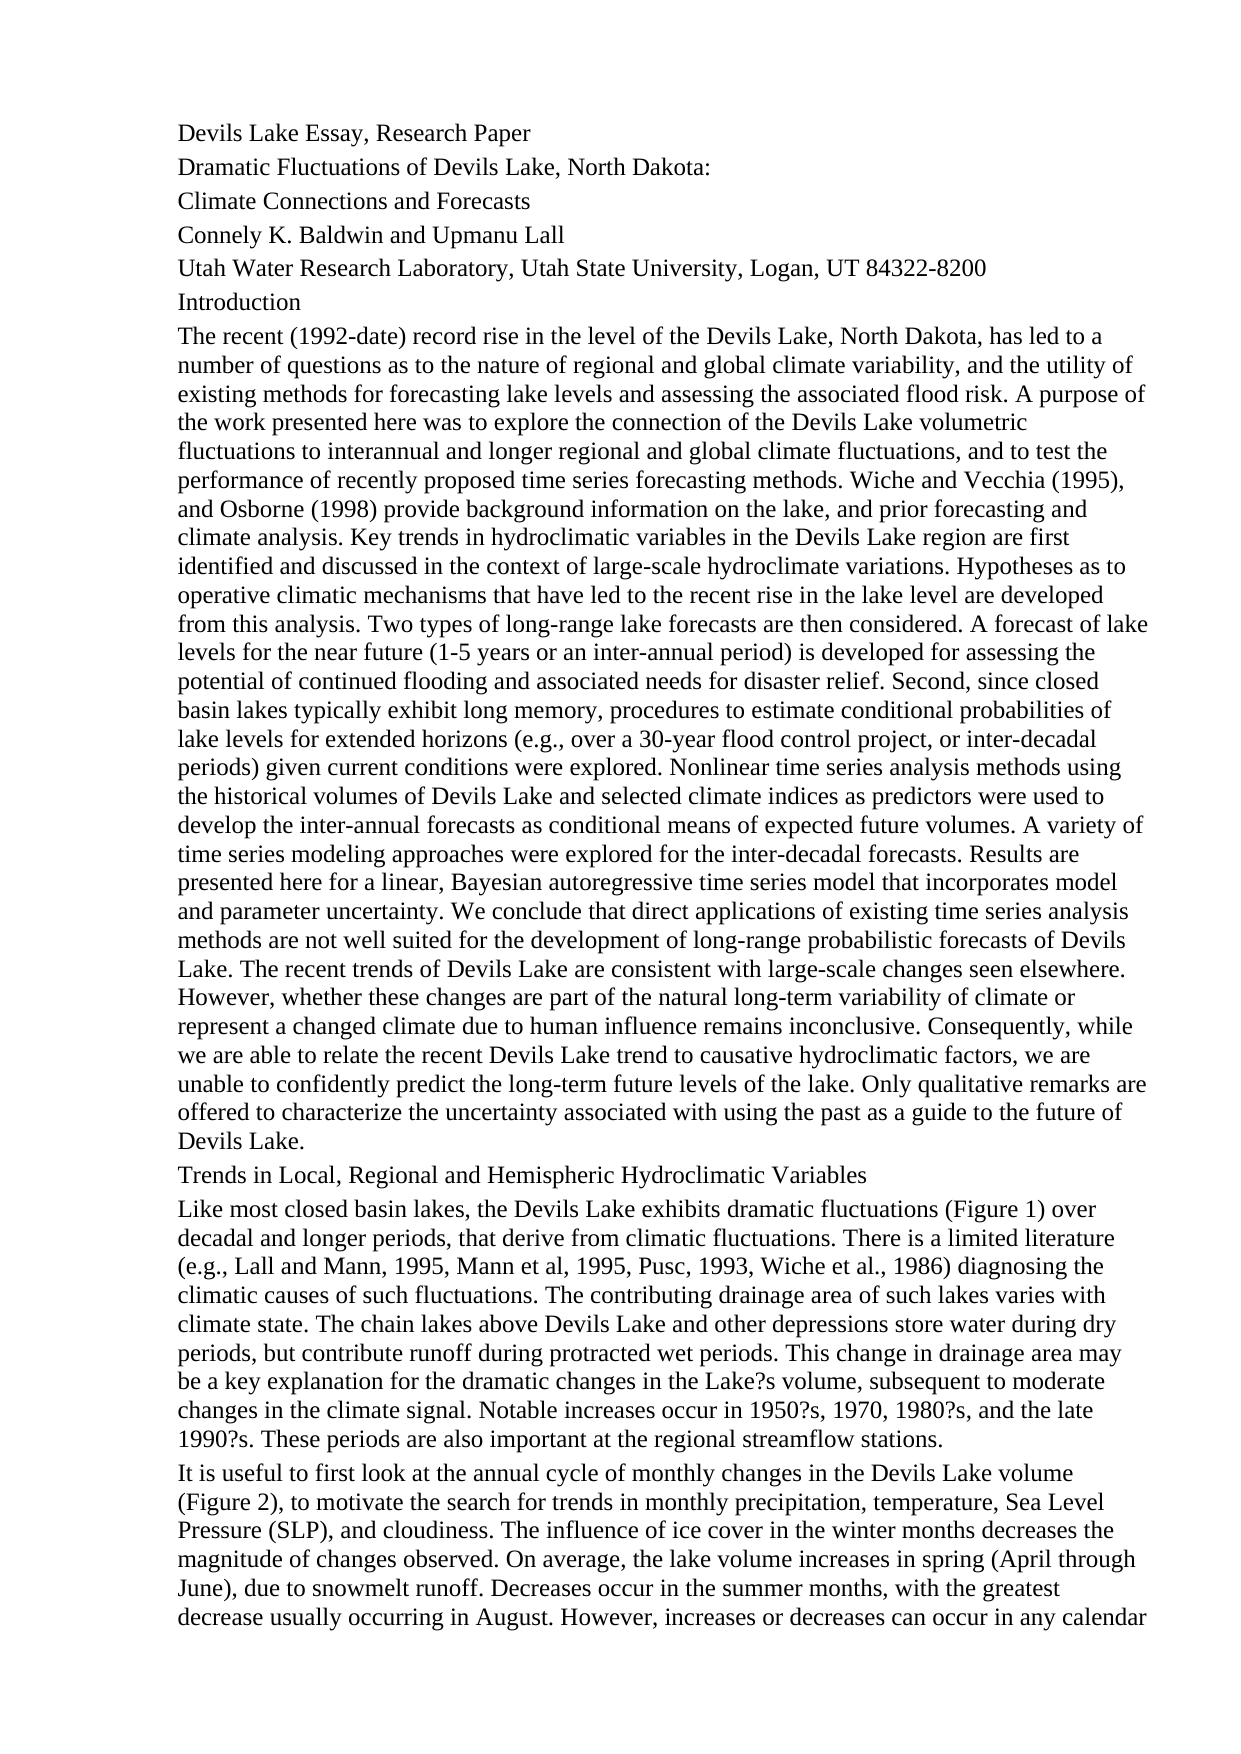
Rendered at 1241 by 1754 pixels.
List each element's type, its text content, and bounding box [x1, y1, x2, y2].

text The recent (1992-date) record rise in the level of the Devils Lake, North Dakota, has led to a number of questions as to the nature of regional and global climate variability, and the utility of existing methods for forecasting lake levels and assessing the associated flood risk. A purpose of the work presented here was to explore the connection of the Devils Lake volumetric fluctuations to interannual and longer regional and global climate fluctuations, and to test the performance of recently proposed time series forecasting methods. Wiche and Vecchia (1995), and Osborne (1998) provide background information on the lake, and prior forecasting and climate analysis. Key trends in hydroclimatic variables in the Devils Lake region are first identified and discussed in the context of large-scale hydroclimate variations. Hypotheses as to operative climatic mechanisms that have led to the recent rise in the lake level are developed from this analysis. Two types of long-range lake forecasts are then considered. A forecast of lake levels for the near future (1-5 years or an inter-annual period) is developed for assessing the potential of continued flooding and associated needs for disaster relief. Second, since closed basin lakes typically exhibit long memory, procedures to estimate conditional probabilities of lake levels for extended horizons (e.g., over a 30-year flood control project, or inter-decadal periods) given current conditions were explored. Nonlinear time series analysis methods using the historical volumes of Devils Lake and selected climate indices as predictors were used to develop the inter-annual forecasts as conditional means of expected future volumes. A variety of time series modeling approaches were explored for the inter-decadal forecasts. Results are presented here for a linear, Bayesian autoregressive time series model that incorporates model and parameter uncertainty. We conclude that direct applications of existing time series analysis methods are not well suited for the development of long-range probabilistic forecasts of Devils Lake. The recent trends of Devils Lake are consistent with large-scale changes seen elsewhere. However, whether these changes are part of the natural long-term variability of climate or represent a changed climate due to human influence remains inconclusive. Consequently, while we are able to relate the recent Devils Lake trend to causative hydroclimatic factors, we are unable to confidently predict the long-term future levels of the lake. Only qualitative remarks are offered to characterize the uncertainty associated with using the past as a guide to the future of Devils Lake. [177, 321, 1152, 1155]
text Devils Lake Essay, Research Paper [177, 118, 1152, 147]
text Connely K. Baldwin and Upmanu Lall [177, 220, 1152, 248]
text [177, 1458, 1152, 1630]
text Utah Water Research Laboratory, Utah State University, Logan, UT 84322-8200 [177, 253, 1152, 282]
text Introduction [177, 287, 1152, 316]
text Climate Connections and Forecasts [177, 186, 1152, 214]
text Like most closed basin lakes, the Devils Lake exhibits dramatic fluctuations (Figure 1) over decadal and longer periods, that derive from climatic fluctuations. There is a limited literature (e.g., Lall and Mann, 1995, Mann et al, 1995, Pusc, 1993, Wiche et al., 1986) diagnosing the climatic causes of such fluctuations. The contributing drainage area of such lakes varies with climate state. The chain lakes above Devils Lake and other depressions store water during dry periods, but contribute runoff during protracted wet periods. This change in drainage area may be a key explanation for the dramatic changes in the Lake?s volume, subsequent to moderate changes in the climate signal. Notable increases occur in 1950?s, 1970, 1980?s, and the late 1990?s. These periods are also important at the regional streamflow stations. [177, 1194, 1152, 1453]
text Trends in Local, Regional and Hemispheric Hydroclimatic Variables [177, 1160, 1152, 1189]
text Dramatic Fluctuations of Devils Lake, North Dakota: [177, 152, 1152, 181]
